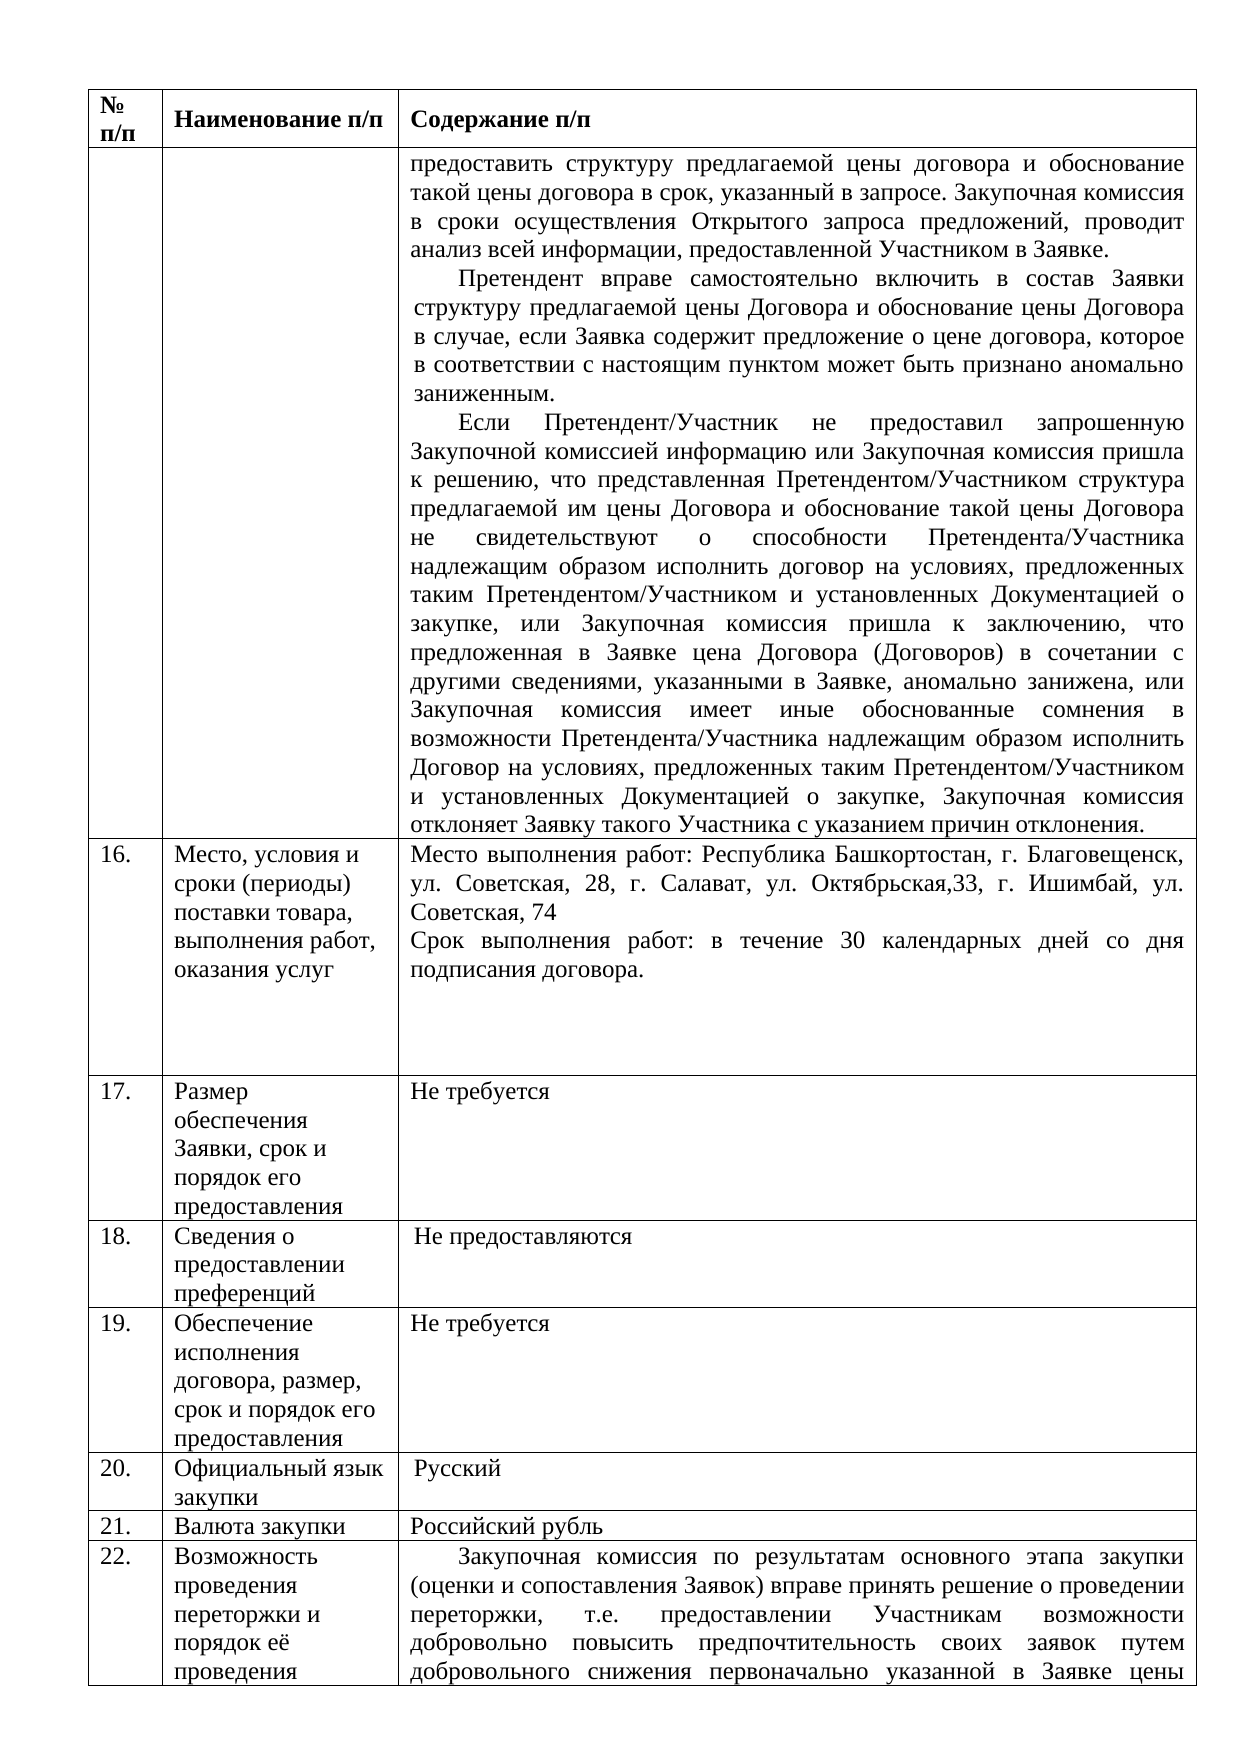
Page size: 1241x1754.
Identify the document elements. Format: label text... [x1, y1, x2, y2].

table_header № п/п [89, 90, 162, 147]
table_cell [163, 148, 398, 838]
table_cell Размер обеспечения Заявки, срок и порядок его предоставления [163, 1076, 398, 1220]
table_cell [89, 1511, 162, 1540]
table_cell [399, 1541, 1196, 1685]
table_cell Не предоставляются [399, 1221, 1196, 1307]
table_cell Не требуется [399, 1308, 1196, 1452]
table_cell [89, 1453, 162, 1510]
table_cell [163, 1541, 398, 1685]
table_cell Место, условия и сроки (периоды) поставки товара, выполнения работ, оказания услуг [163, 839, 398, 1075]
table_cell [89, 1541, 162, 1685]
table_cell [89, 839, 162, 1075]
table_header Содержание п/п [399, 90, 1196, 147]
table_cell Русский [399, 1453, 1196, 1510]
table_cell Не требуется [399, 1076, 1196, 1220]
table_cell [399, 148, 1196, 838]
table_header Наименование п/п [163, 90, 398, 147]
table_cell Обеспечение исполнения договора, размер, срок и порядок его предоставления [163, 1308, 398, 1452]
table_cell [89, 148, 162, 838]
table_cell Официальный язык закупки [163, 1453, 398, 1510]
table_cell Сведения о предоставлении преференций [163, 1221, 398, 1307]
table_cell [89, 1308, 162, 1452]
table_cell Валюта закупки [163, 1511, 398, 1540]
table_cell Российский рубль [399, 1511, 1196, 1540]
table_cell [89, 1076, 162, 1220]
table_cell Место выполнения работ: Республика Башкортостан, г. Благовещенск, ул. Советская, 28, г. Салават, ул. Октябрьская,33, г. Ишимбай, ул. Советская, 74 Срок выполнения работ: в течение 30 календарных дней со дня подписания договора. [399, 839, 1196, 1075]
table_cell [89, 1221, 162, 1307]
